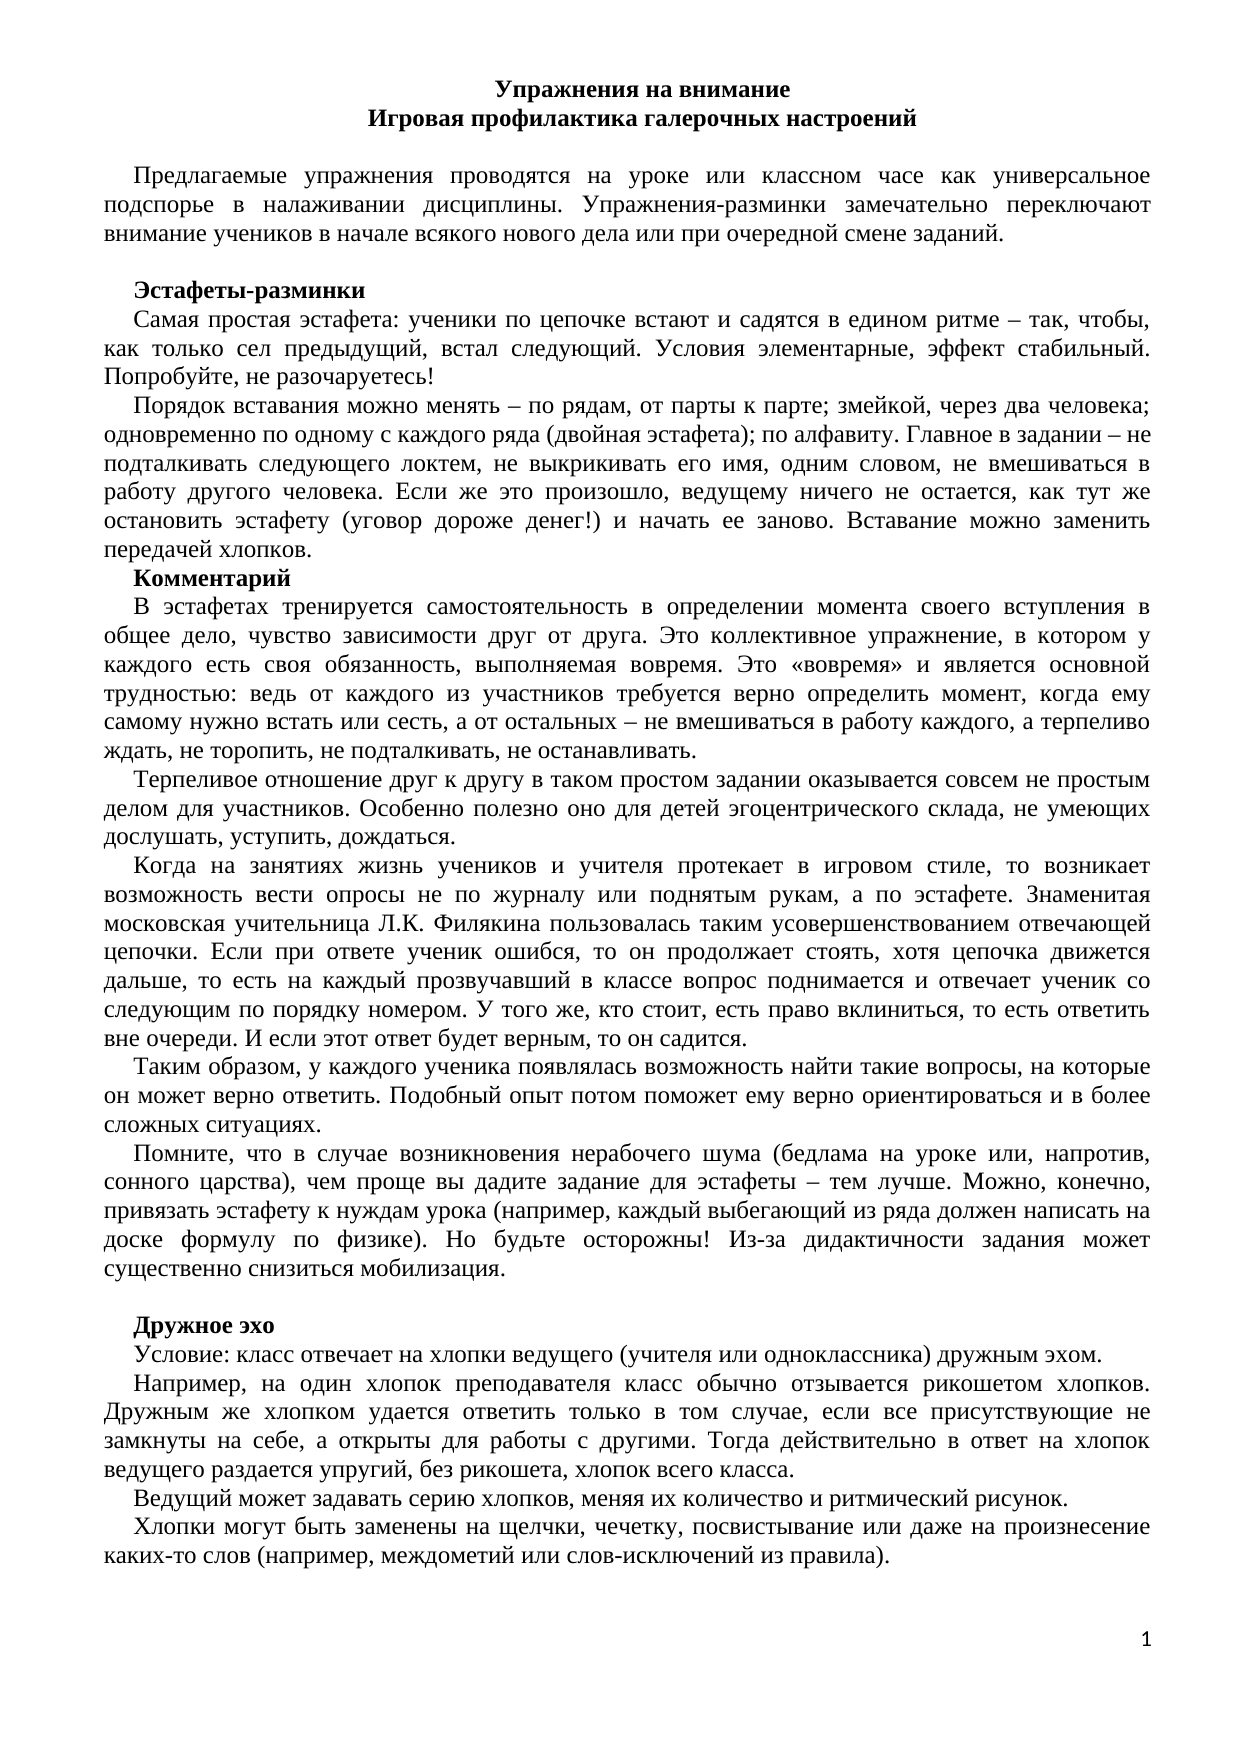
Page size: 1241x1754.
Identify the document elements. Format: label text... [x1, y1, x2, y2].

text Игровая профилактика галерочных настроений [103, 103, 1152, 131]
text Таким образом, у каждого ученика появлялась возможность найти такие вопросы, на которые он может верно ответить. Подобный опыт потом поможет ему верно ориентироваться и в более сложных ситуациях. [103, 1051, 1152, 1138]
text Хлопки могут быть заменены на щелчки, чечетку, посвистывание или даже на произнесение каких-то слов (например, междометий или слов-исключений из правила). [103, 1511, 1152, 1569]
text Дружное эхо [103, 1310, 1152, 1339]
text Когда на занятиях жизнь учеников и учителя протекает в игровом стиле, то возникает возможность вести опросы не по журналу или поднятым рукам, а по эстафете. Знаменитая московская учительница Л.К. Филякина пользовалась таким усовершенствованием отвечающей цепочки. Если при ответе ученик ошибся, то он продолжает стоять, хотя цепочка движется дальше, то есть на каждый прозвучавший в классе вопрос поднимается и отвечает ученик со следующим по порядку номером. У того же, кто стоит, есть право вклиниться, то есть ответить вне очереди. И если этот ответ будет верным, то он садится. [103, 850, 1152, 1051]
text Предлагаемые упражнения проводятся на уроке или классном часе как универсальное подспорье в налаживании дисциплины. Упражнения-разминки замечательно переключают внимание учеников в начале всякого нового дела или при очередной смене заданий. [103, 160, 1152, 246]
text Эстафеты-разминки [103, 275, 1152, 304]
text Условие: класс отвечает на хлопки ведущего (учителя или одноклассника) дружным эхом. [103, 1339, 1152, 1368]
text Комментарий [103, 563, 1152, 591]
text В эстафетах тренируется самостоятельность в определении момента своего вступления в общее дело, чувство зависимости друг от друга. Это коллективное упражнение, в котором у каждого есть своя обязанность, выполняемая вовремя. Это «вовремя» и является основной трудностью: ведь от каждого из участников требуется верно определить момент, когда ему самому нужно встать или сесть, а от остальных – не вмешиваться в работу каждого, а терпеливо ждать, не торопить, не подталкивать, не останавливать. [103, 591, 1152, 764]
text Ведущий может задавать серию хлопков, меняя их количество и ритмический рисунок. [103, 1483, 1152, 1511]
text Например, на один хлопок преподавателя класс обычно отзывается рикошетом хлопков. Дружным же хлопком удается ответить только в том случае, если все присутствующие не замкнуты на себе, а открыты для работы с другими. Тогда действительно в ответ на хлопок ведущего раздается упругий, без рикошета, хлопок всего класса. [103, 1368, 1152, 1483]
text Порядок вставания можно менять – по рядам, от парты к парте; змейкой, через два человека; одновременно по одному с каждого ряда (двойная эстафета); по алфавиту. Главное в задании – не подталкивать следующего локтем, не выкрикивать его имя, одним словом, не вмешиваться в работу другого человека. Если же это произошло, ведущему ничего не остается, как тут же остановить эстафету (уговор дороже денег!) и начать ее заново. Вставание можно заменить передачей хлопков. [103, 390, 1152, 563]
text Терпеливое отношение друг к другу в таком простом задании оказывается совсем не простым делом для участников. Особенно полезно оно для детей эгоцентрического склада, не умеющих дослушать, уступить, дождаться. [103, 764, 1152, 850]
text Самая простая эстафета: ученики по цепочке встают и садятся в едином ритме – так, чтобы, как только сел предыдущий, встал следующий. Условия элементарные, эффект стабильный. Попробуйте, не разочаруетесь! [103, 304, 1152, 390]
text Помните, что в случае возникновения нерабочего шума (бедлама на уроке или, напротив, сонного царства), чем проще вы дадите задание для эстафеты – тем лучше. Можно, конечно, привязать эстафету к нуждам урока (например, каждый выбегающий из ряда должен написать на доске формулу по физике). Но будьте осторожны! Из-за дидактичности задания может существенно снизиться мобилизация. [103, 1138, 1152, 1281]
text Упражнения на внимание [103, 74, 1152, 103]
